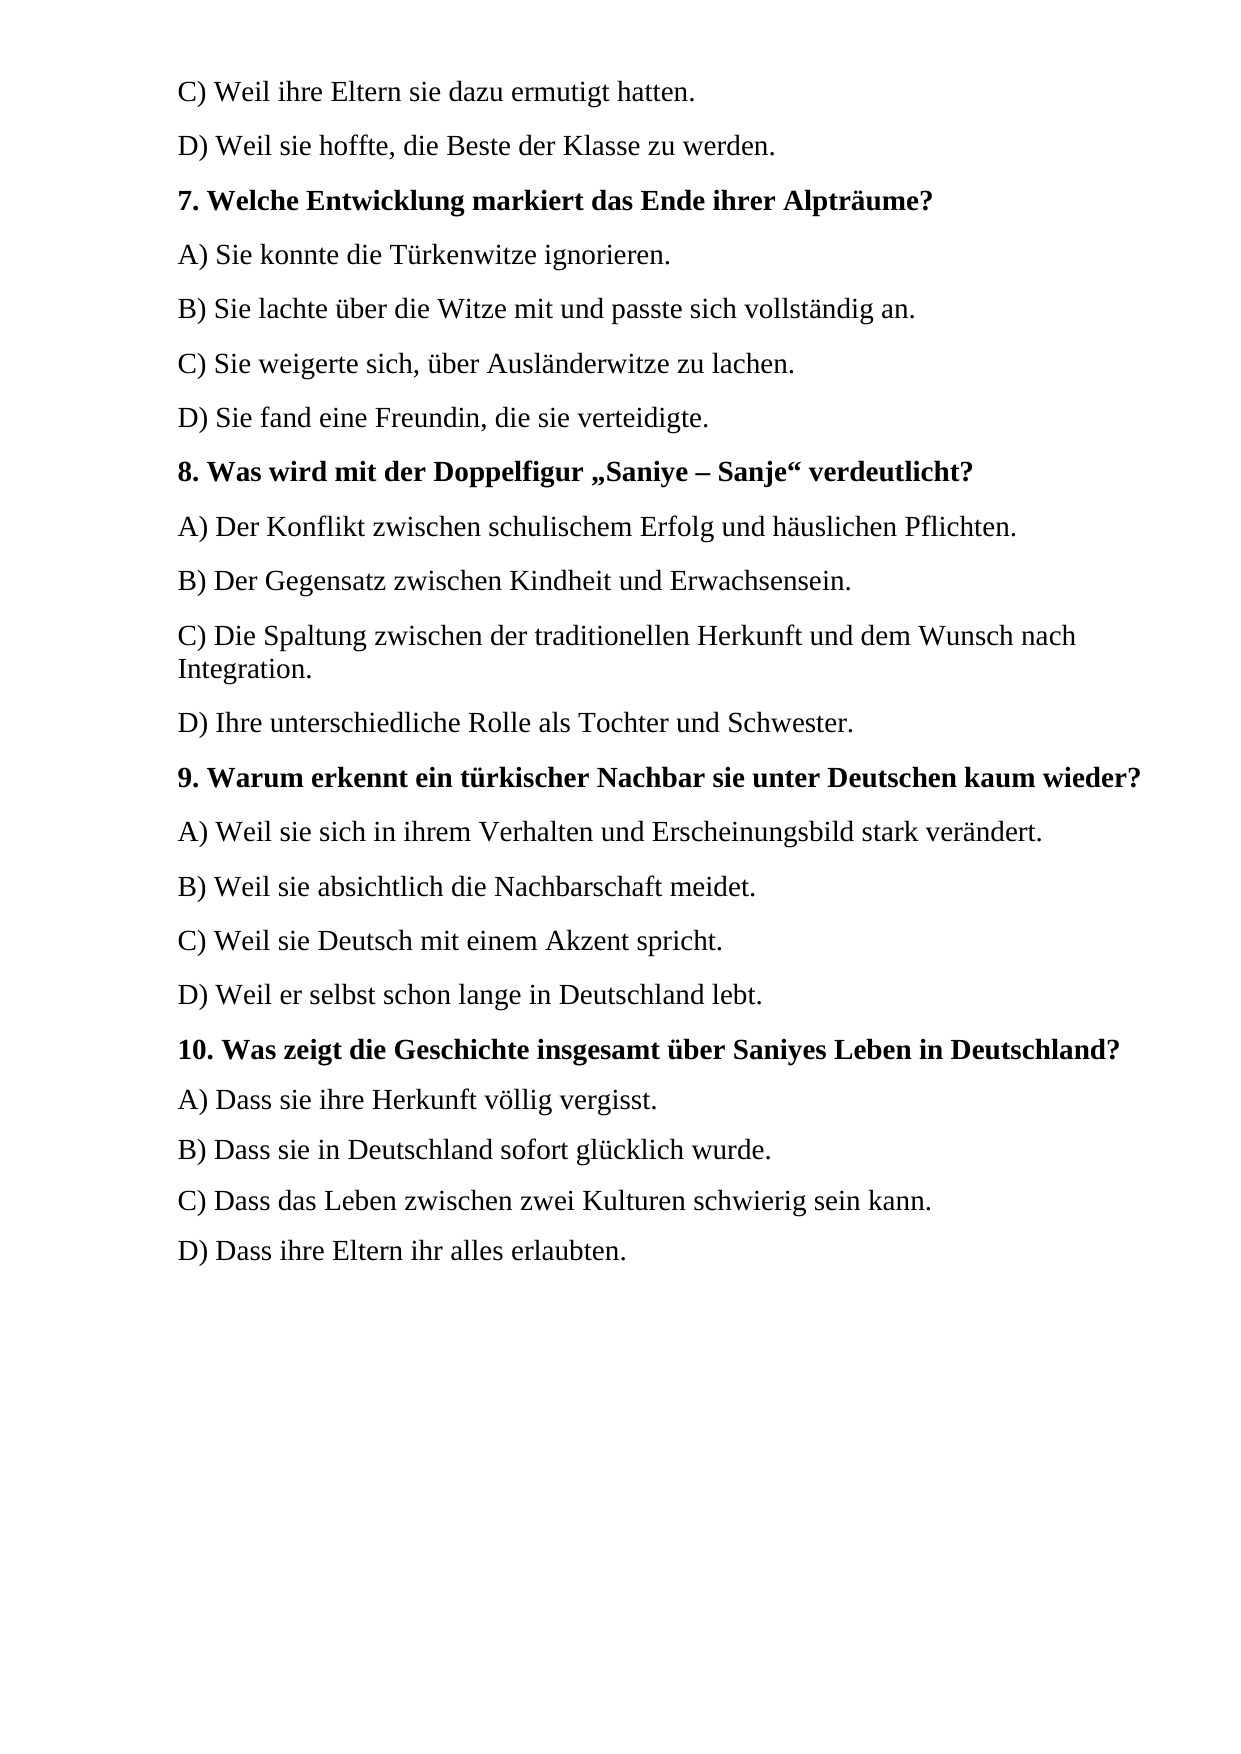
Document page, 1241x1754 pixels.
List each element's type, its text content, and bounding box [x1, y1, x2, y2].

text D) Dass ihre Eltern ihr alles erlaubten. [177, 1233, 1152, 1267]
text D) Weil er selbst schon lange in Deutschland lebt. [177, 977, 1152, 1011]
text B) Der Gegensatz zwischen Kindheit und Erwachsensein. [177, 563, 1152, 597]
text C) Die Spaltung zwischen der traditionellen Herkunft und dem Wunsch nach Integration. [177, 618, 1152, 685]
text C) Weil ihre Eltern sie dazu ermutigt hatten. [177, 74, 1152, 107]
text C) Weil sie Deutsch mit einem Akzent spricht. [177, 923, 1152, 957]
text 8. Was wird mit der Doppelfigur „Saniye – Sanje“ verdeutlicht? [177, 454, 1152, 488]
text C) Sie weigerte sich, über Ausländerwitze zu lachen. [177, 346, 1152, 379]
text A) Dass sie ihre Herkunft völlig vergisst. [177, 1082, 1152, 1116]
text A) Weil sie sich in ihrem Verhalten und Erscheinungsbild stark verändert. [177, 814, 1152, 848]
text 9. Warum erkennt ein türkischer Nachbar sie unter Deutschen kaum wieder? [177, 760, 1152, 793]
text B) Weil sie absichtlich die Nachbarschaft meidet. [177, 869, 1152, 902]
text D) Sie fand eine Freundin, die sie verteidigte. [177, 400, 1152, 434]
text C) Dass das Leben zwischen zwei Kulturen schwierig sein kann. [177, 1183, 1152, 1216]
text D) Weil sie hoffte, die Beste der Klasse zu werden. [177, 128, 1152, 162]
text B) Sie lachte über die Witze mit und passte sich vollständig an. [177, 291, 1152, 325]
text B) Dass sie in Deutschland sofort glücklich wurde. [177, 1132, 1152, 1166]
text A) Der Konflikt zwischen schulischem Erfolg und häuslichen Pflichten. [177, 509, 1152, 542]
text 10. Was zeigt die Geschichte insgesamt über Saniyes Leben in Deutschland? [177, 1032, 1152, 1065]
text 7. Welche Entwicklung markiert das Ende ihrer Alpträume? [177, 183, 1152, 216]
text D) Ihre unterschiedliche Rolle als Tochter und Schwester. [177, 706, 1152, 739]
text A) Sie konnte die Türkenwitze ignorieren. [177, 237, 1152, 271]
